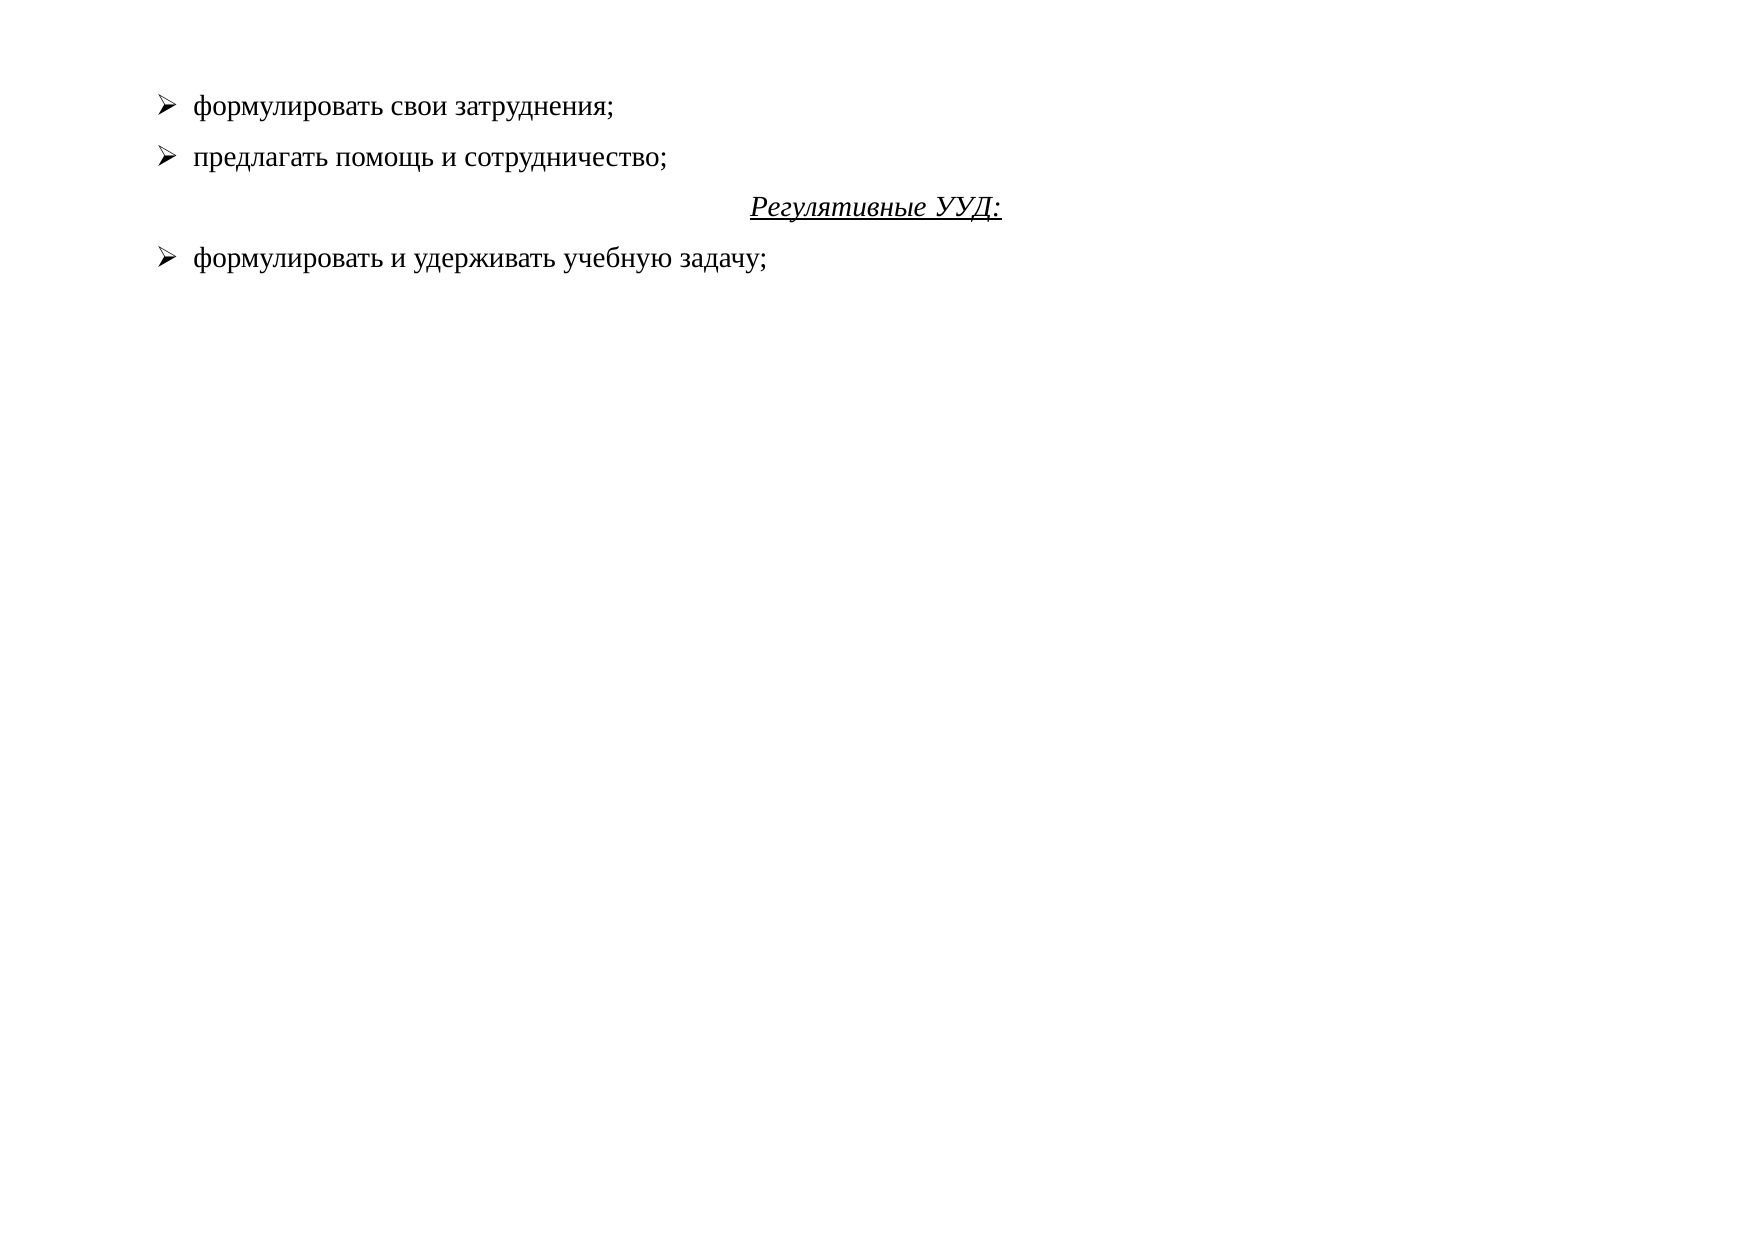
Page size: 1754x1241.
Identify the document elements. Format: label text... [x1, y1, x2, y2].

list предлагать помощь и сотрудничество; [156, 139, 1636, 173]
list формулировать и удерживать учебную задачу; [156, 240, 1636, 273]
text Регулятивные УУД: [118, 189, 1636, 223]
list формулировать свои затруднения; [156, 88, 1636, 122]
